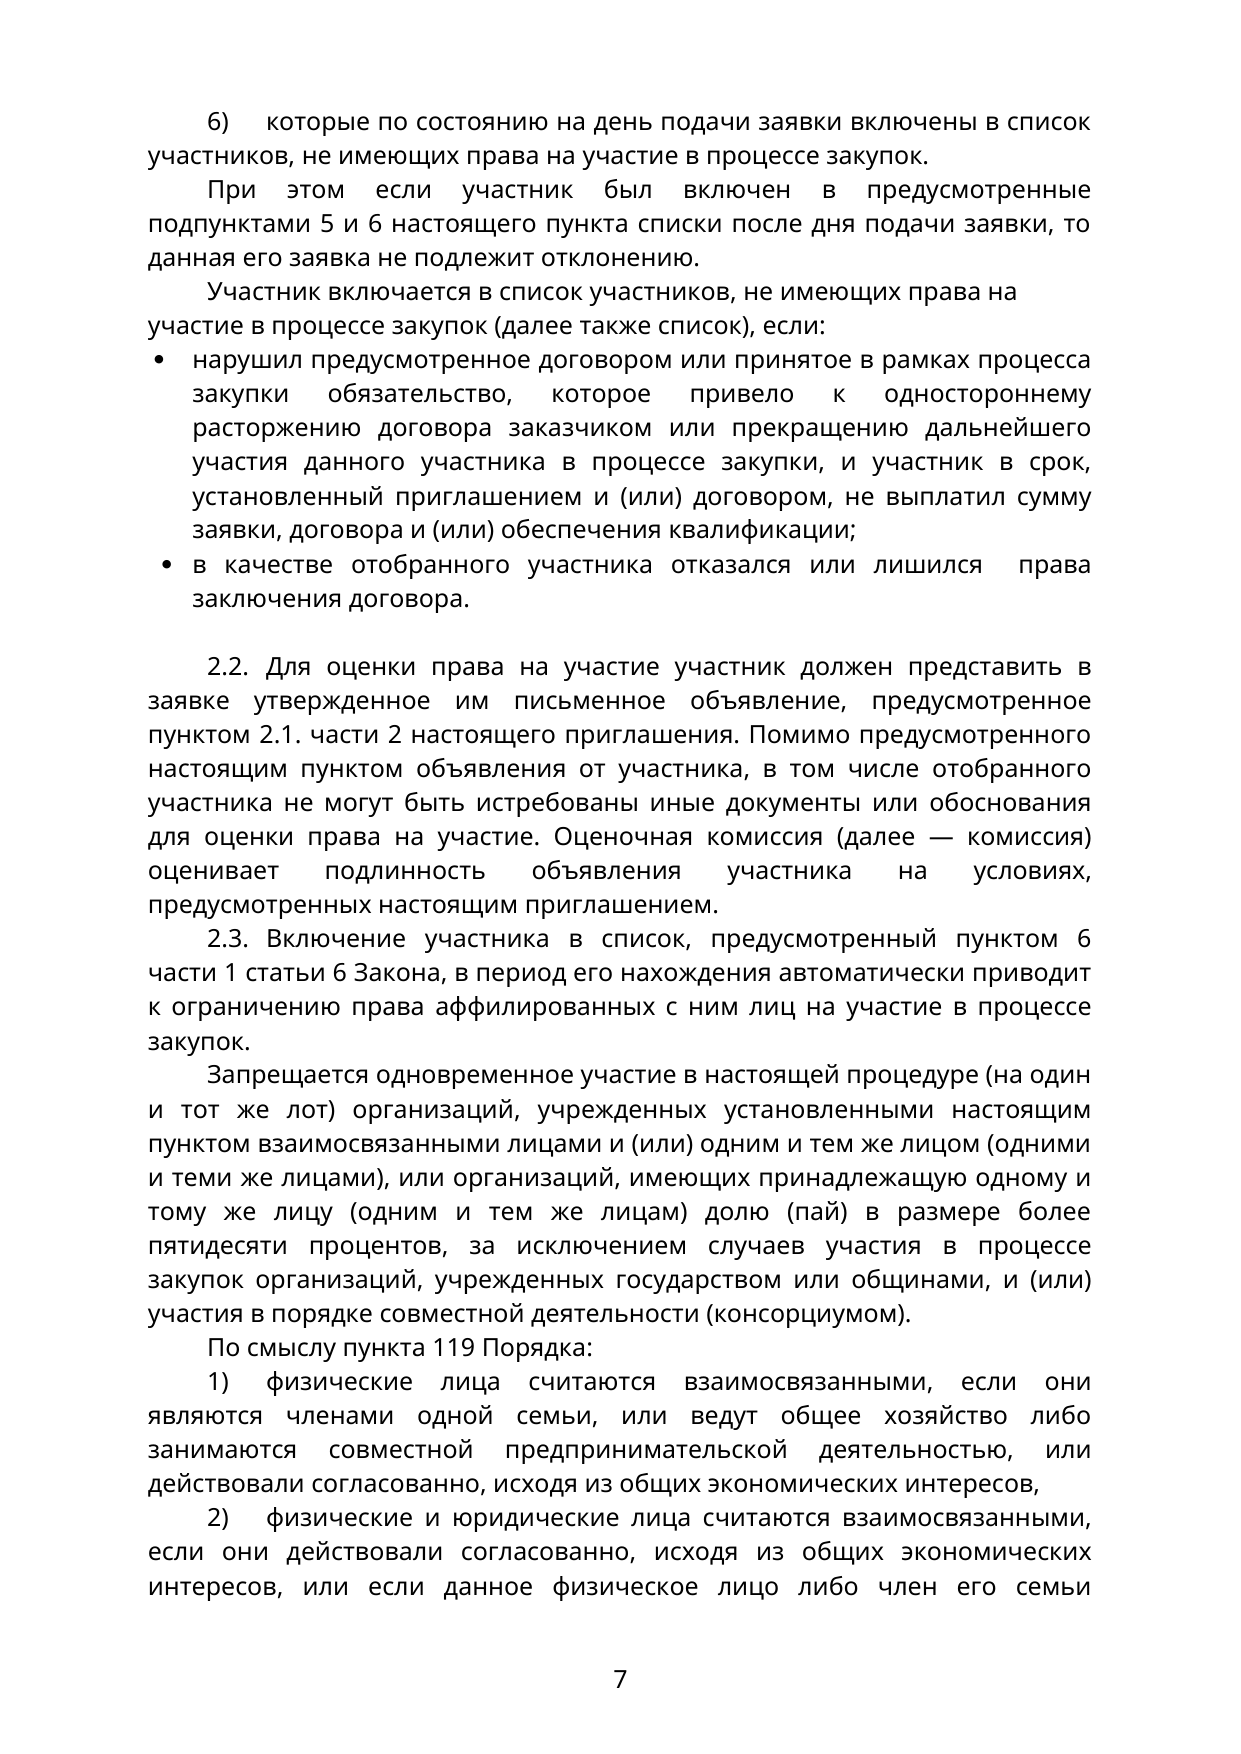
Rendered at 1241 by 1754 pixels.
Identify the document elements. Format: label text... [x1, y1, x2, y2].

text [148, 1500, 1092, 1602]
text Запрещается одновременное участие в настоящей процедуре (на один и тот же лот) организаций, учрежденных установленными настоящим пунктом взаимосвязанными лицами и (или) одним и тем же лицом (одними и теми же лицами), или организаций, имеющих принадлежащую одному и тому же лицу (одним и тем же лицам) долю (пай) в размере более пятидесяти процентов, за исключением случаев участия в процессе закупок организаций, учрежденных государством или общинами, и (или) участия в порядке совместной деятельности (консорциумом). [148, 1057, 1092, 1330]
text 2.2. Для оценки права на участие участник должен представить в заявке утвержденное им письменное объявление, предусмотренное пунктом 2.1. части 2 настоящего приглашения. Помимо предусмотренного настоящим пунктом объявления от участника, в том числе отобранного участника не могут быть истребованы иные документы или обоснования для оценки права на участие. Оценочная комиссия (далее — комиссия) оценивает подлинность объявления участника на условиях, предусмотренных настоящим приглашением. [148, 648, 1092, 921]
list в качестве отобранного участника отказался или лишился права заключения договора. [162, 546, 1092, 614]
text При этом если участник был включен в предусмотренные подпунктами 5 и 6 настоящего пункта списки после дня подачи заявки, то данная его заявка не подлежит отклонению. [148, 172, 1092, 274]
text Участник включается в список участников, не имеющих права на участие в процессе закупок (далее также список), если: [148, 274, 1092, 342]
list нарушил предусмотренное договором или принятое в рамках процесса закупки обязательство, которое привело к одностороннему расторжению договора заказчиком или прекращению дальнейшего участия данного участника в процессе закупки, и участник в срок, установленный приглашением и (или) договором, не выплатил сумму заявки, договора и (или) обеспечения квалификации; [154, 342, 1092, 546]
text 1) физические лица считаются взаимосвязанными, если они являются членами одной семьи, или ведут общее хозяйство либо занимаются совместной предпринимательской деятельностью, или действовали согласованно, исходя из общих экономических интересов, [148, 1364, 1092, 1500]
text 2.3. Включение участника в список, предусмотренный пунктом 6 части 1 статьи 6 Закона, в период его нахождения автоматически приводит к ограничению права аффилированных с ним лиц на участие в процессе закупок. [148, 921, 1092, 1057]
text 6) которые по состоянию на день подачи заявки включены в список участников, не имеющих права на участие в процессе закупок. [148, 103, 1092, 172]
text По смыслу пункта 119 Порядка: [148, 1330, 1092, 1364]
